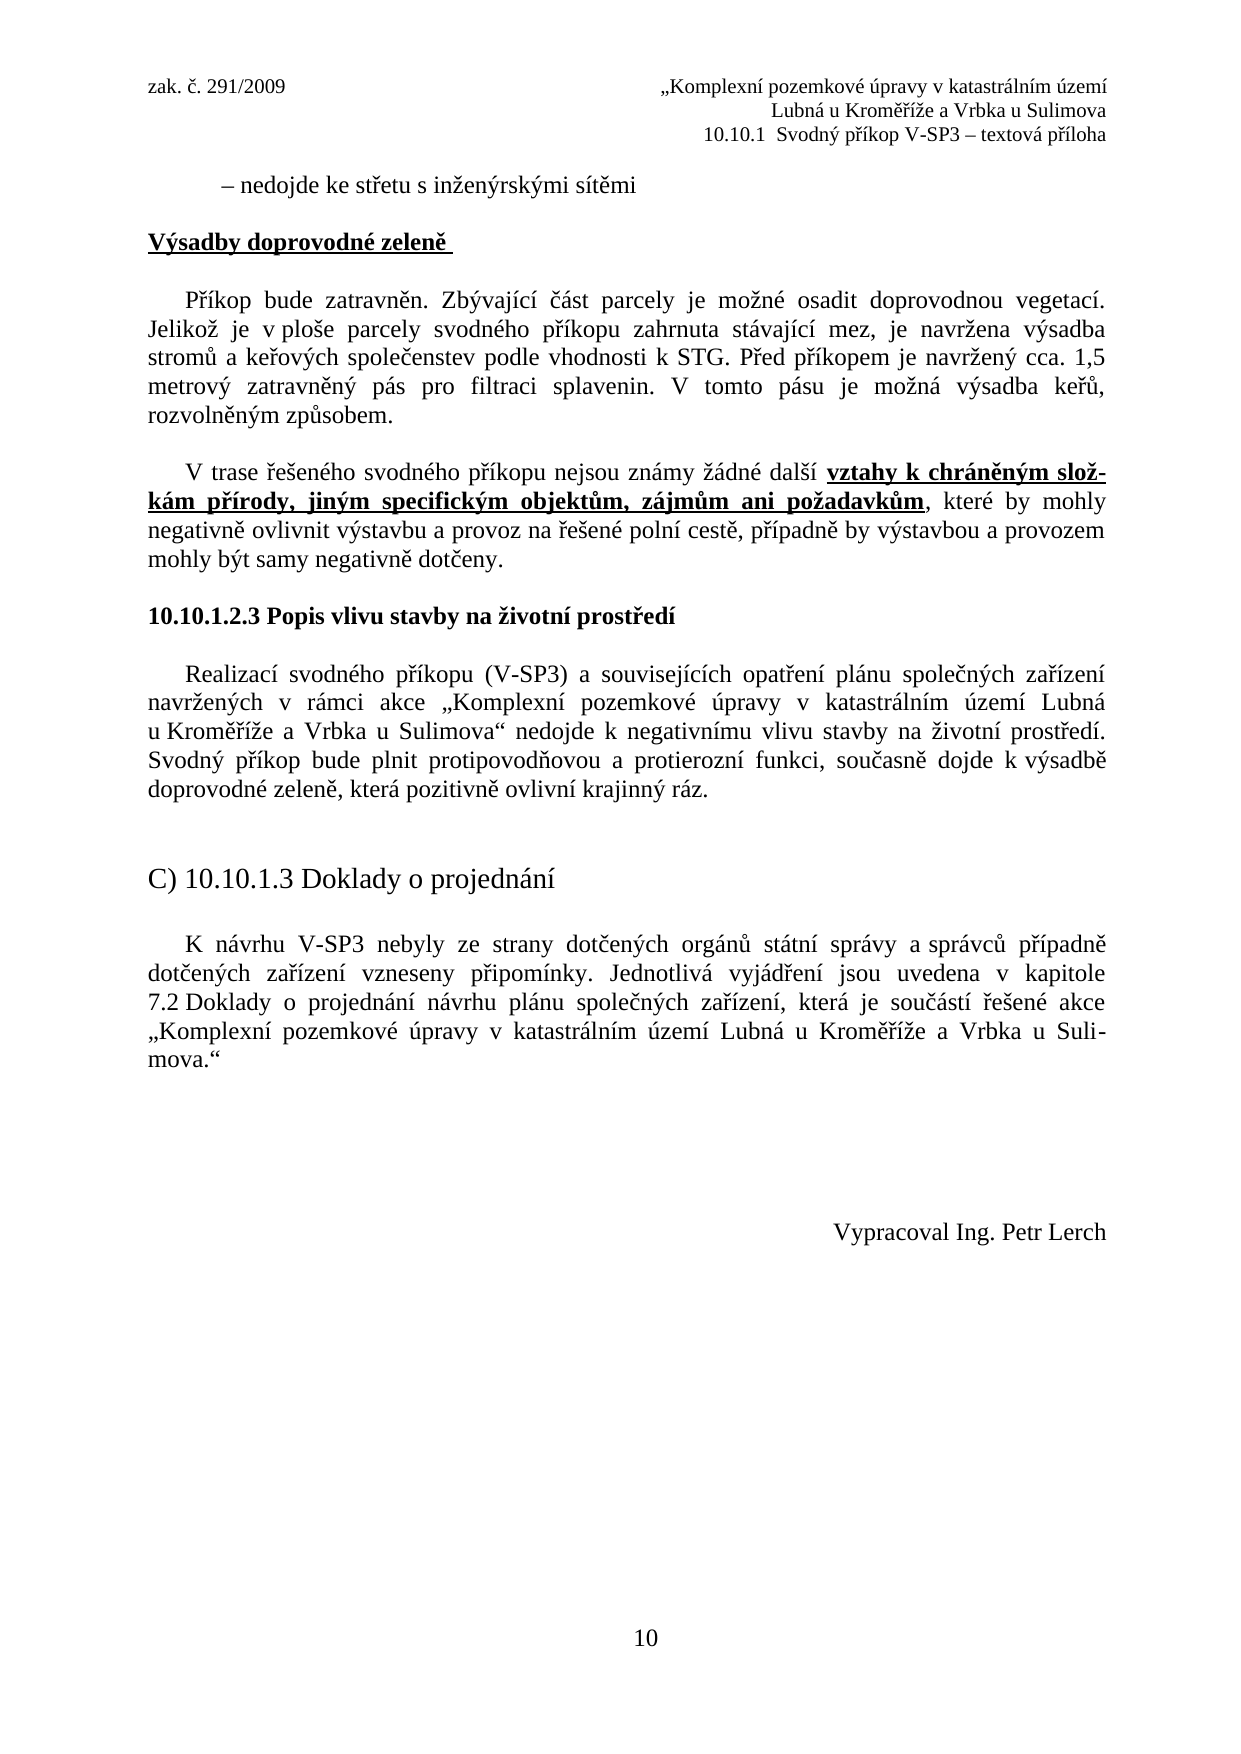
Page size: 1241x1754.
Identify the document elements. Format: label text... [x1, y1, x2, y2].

text – nedojde ke střetu s inženýrskými sítěmi [148, 170, 1106, 199]
text Výsadby doprovodné zeleně [148, 227, 1106, 256]
text Realizací svodného příkopu (V-SP3) a souvisejících opatření plánu společných zařízení navržených v rámci akce „Komplexní pozemkové úpravy v katastrálním území Lubná u Kroměříže a Vrbka u Sulimova“ nedojde k negativnímu vlivu stavby na životní prostředí. Svodný příkop bude plnit protipovodňovou a protierozní funkci, současně dojde k výsadbě doprovodné zeleně, která pozitivně ovlivní krajinný ráz. [148, 659, 1106, 802]
text K návrhu V-SP3 nebyly ze strany dotčených orgánů státní správy a správců případně dotčených zařízení vzneseny připomínky. Jednotlivá vyjádření jsou uvedena v kapitole 7.2 Doklady o projednání návrhu plánu společných zařízení, která je součástí řešené akce „Komplexní pozemkové úpravy v katastrálním území Lubná u Kroměříže a Vrbka u Sulimova.“ [148, 929, 1106, 1073]
subtitle C) 10.10.1.3 Doklady o projednání [148, 861, 1106, 894]
text Příkop bude zatravněn. Zbývající část parcely je možné osadit doprovodnou vegetací. Jelikož je v ploše parcely svodného příkopu zahrnuta stávající mez, je navržena výsadba stromů a keřových společenstev podle vhodnosti k STG. Před příkopem je navržený cca. 1,5 metrový zatravněný pás pro filtraci splavenin. V tomto pásu je možná výsadba keřů, rozvolněným způsobem. [148, 285, 1106, 429]
text V trase řešeného svodného příkopu nejsou známy žádné další vztahy k chráněným složkám přírody, jiným specifickým objektům, zájmům ani požadavkům, které by mohly negativně ovlivnit výstavbu a provoz na řešené polní cestě, případně by výstavbou a provozem mohly být samy negativně dotčeny. [148, 457, 1106, 572]
subtitle 10.10.1.2.3 Popis vlivu stavby na životní prostředí [148, 601, 1106, 630]
text Vypracoval Ing. Petr Lerch [148, 1217, 1106, 1246]
